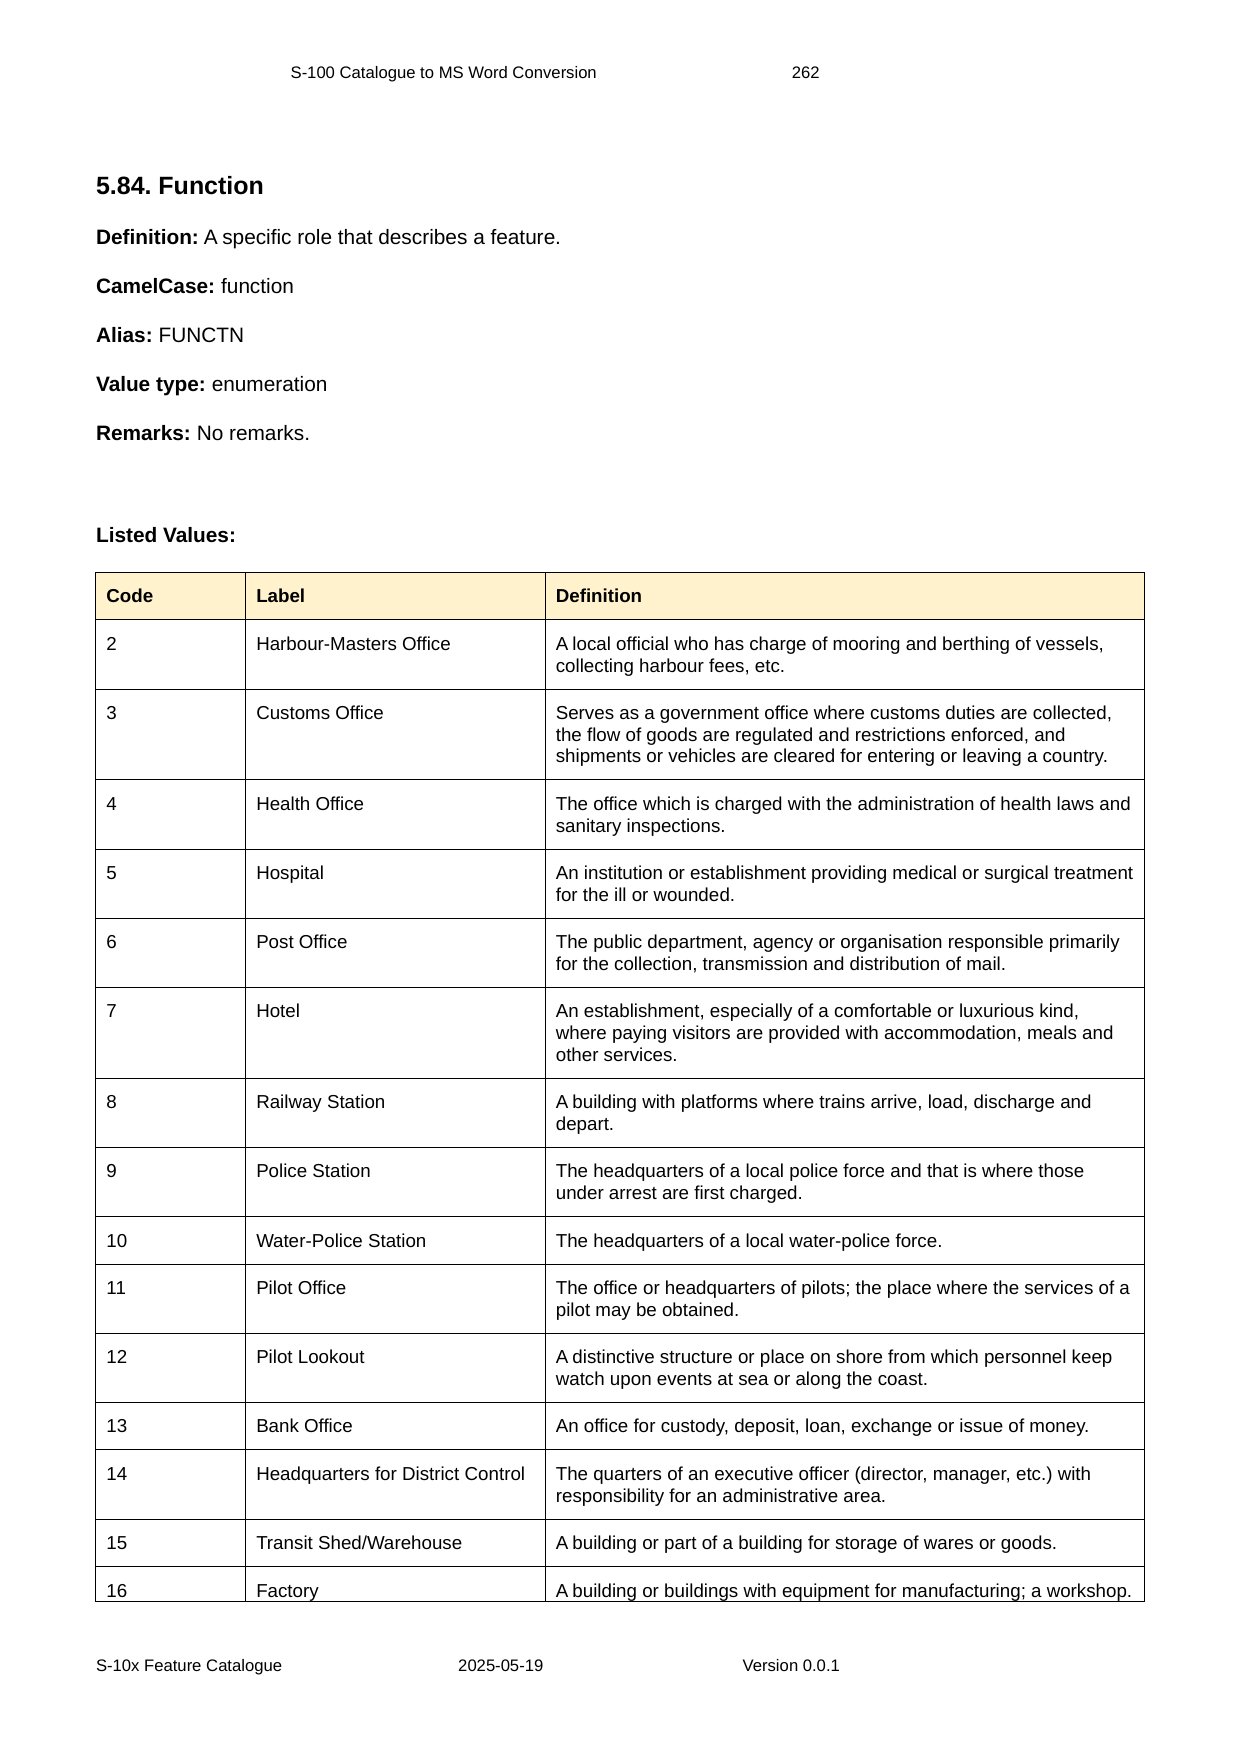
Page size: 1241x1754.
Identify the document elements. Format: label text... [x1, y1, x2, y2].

text Value type: enumeration [96, 371, 1144, 395]
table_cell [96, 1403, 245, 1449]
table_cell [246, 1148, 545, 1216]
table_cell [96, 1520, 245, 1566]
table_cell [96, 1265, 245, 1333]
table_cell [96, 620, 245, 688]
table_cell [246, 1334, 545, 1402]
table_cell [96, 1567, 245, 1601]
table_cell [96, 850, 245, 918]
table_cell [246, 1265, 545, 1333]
text Listed Values: [96, 523, 1144, 547]
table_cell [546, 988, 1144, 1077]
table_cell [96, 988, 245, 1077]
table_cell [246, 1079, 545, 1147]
text Alias: FUNCTN [96, 322, 1144, 346]
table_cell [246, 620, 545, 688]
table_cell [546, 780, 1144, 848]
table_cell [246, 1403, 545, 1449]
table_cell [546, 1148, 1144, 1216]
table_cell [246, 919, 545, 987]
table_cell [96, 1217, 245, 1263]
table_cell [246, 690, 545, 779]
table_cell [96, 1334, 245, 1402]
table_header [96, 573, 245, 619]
text Definition: A specific role that describes a feature. [96, 224, 1144, 248]
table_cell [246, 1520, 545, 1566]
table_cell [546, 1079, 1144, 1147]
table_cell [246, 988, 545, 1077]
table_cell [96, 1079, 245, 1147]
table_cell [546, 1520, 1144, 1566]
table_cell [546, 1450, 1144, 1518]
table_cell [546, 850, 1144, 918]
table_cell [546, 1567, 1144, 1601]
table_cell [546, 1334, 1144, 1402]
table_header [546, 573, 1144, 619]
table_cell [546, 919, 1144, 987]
text 5.84. Function [96, 171, 1144, 199]
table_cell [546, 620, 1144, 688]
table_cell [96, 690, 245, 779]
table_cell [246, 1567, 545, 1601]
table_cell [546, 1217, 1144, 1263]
text Remarks: No remarks. [96, 420, 1144, 444]
text CamelCase: function [96, 273, 1144, 297]
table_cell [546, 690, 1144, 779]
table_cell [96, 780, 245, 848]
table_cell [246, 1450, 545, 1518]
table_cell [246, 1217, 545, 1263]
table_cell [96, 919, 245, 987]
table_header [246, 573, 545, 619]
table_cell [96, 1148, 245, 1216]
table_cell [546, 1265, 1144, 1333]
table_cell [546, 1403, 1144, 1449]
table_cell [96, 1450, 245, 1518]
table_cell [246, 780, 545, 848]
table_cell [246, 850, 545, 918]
